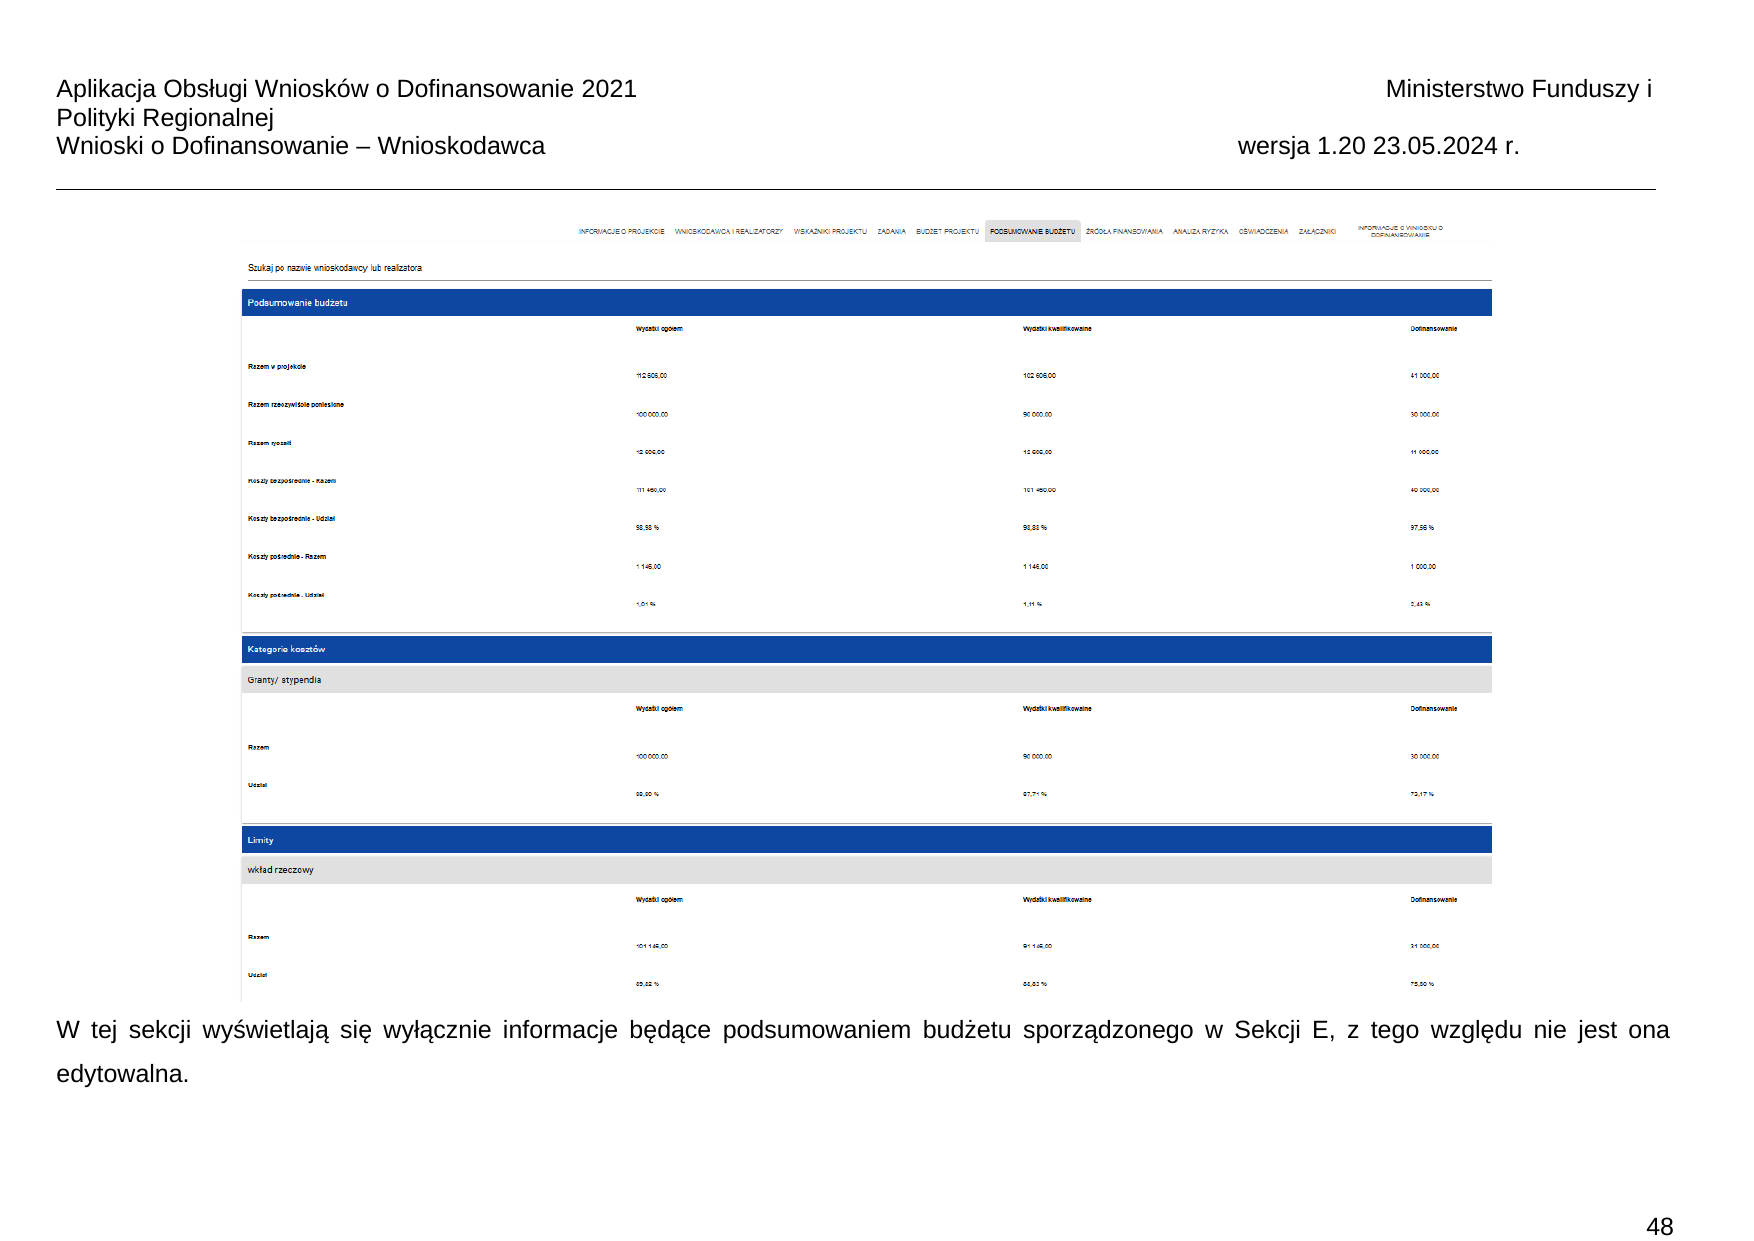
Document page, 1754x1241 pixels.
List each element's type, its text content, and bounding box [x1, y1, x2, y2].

text W tej sekcji wyświetlają się wyłącznie informacje będące podsumowaniem budżetu sporządzonego w Sekcji E, z tego względu nie jest ona edytowalna. [56, 1016, 1674, 1087]
picture [238, 218, 1492, 1002]
